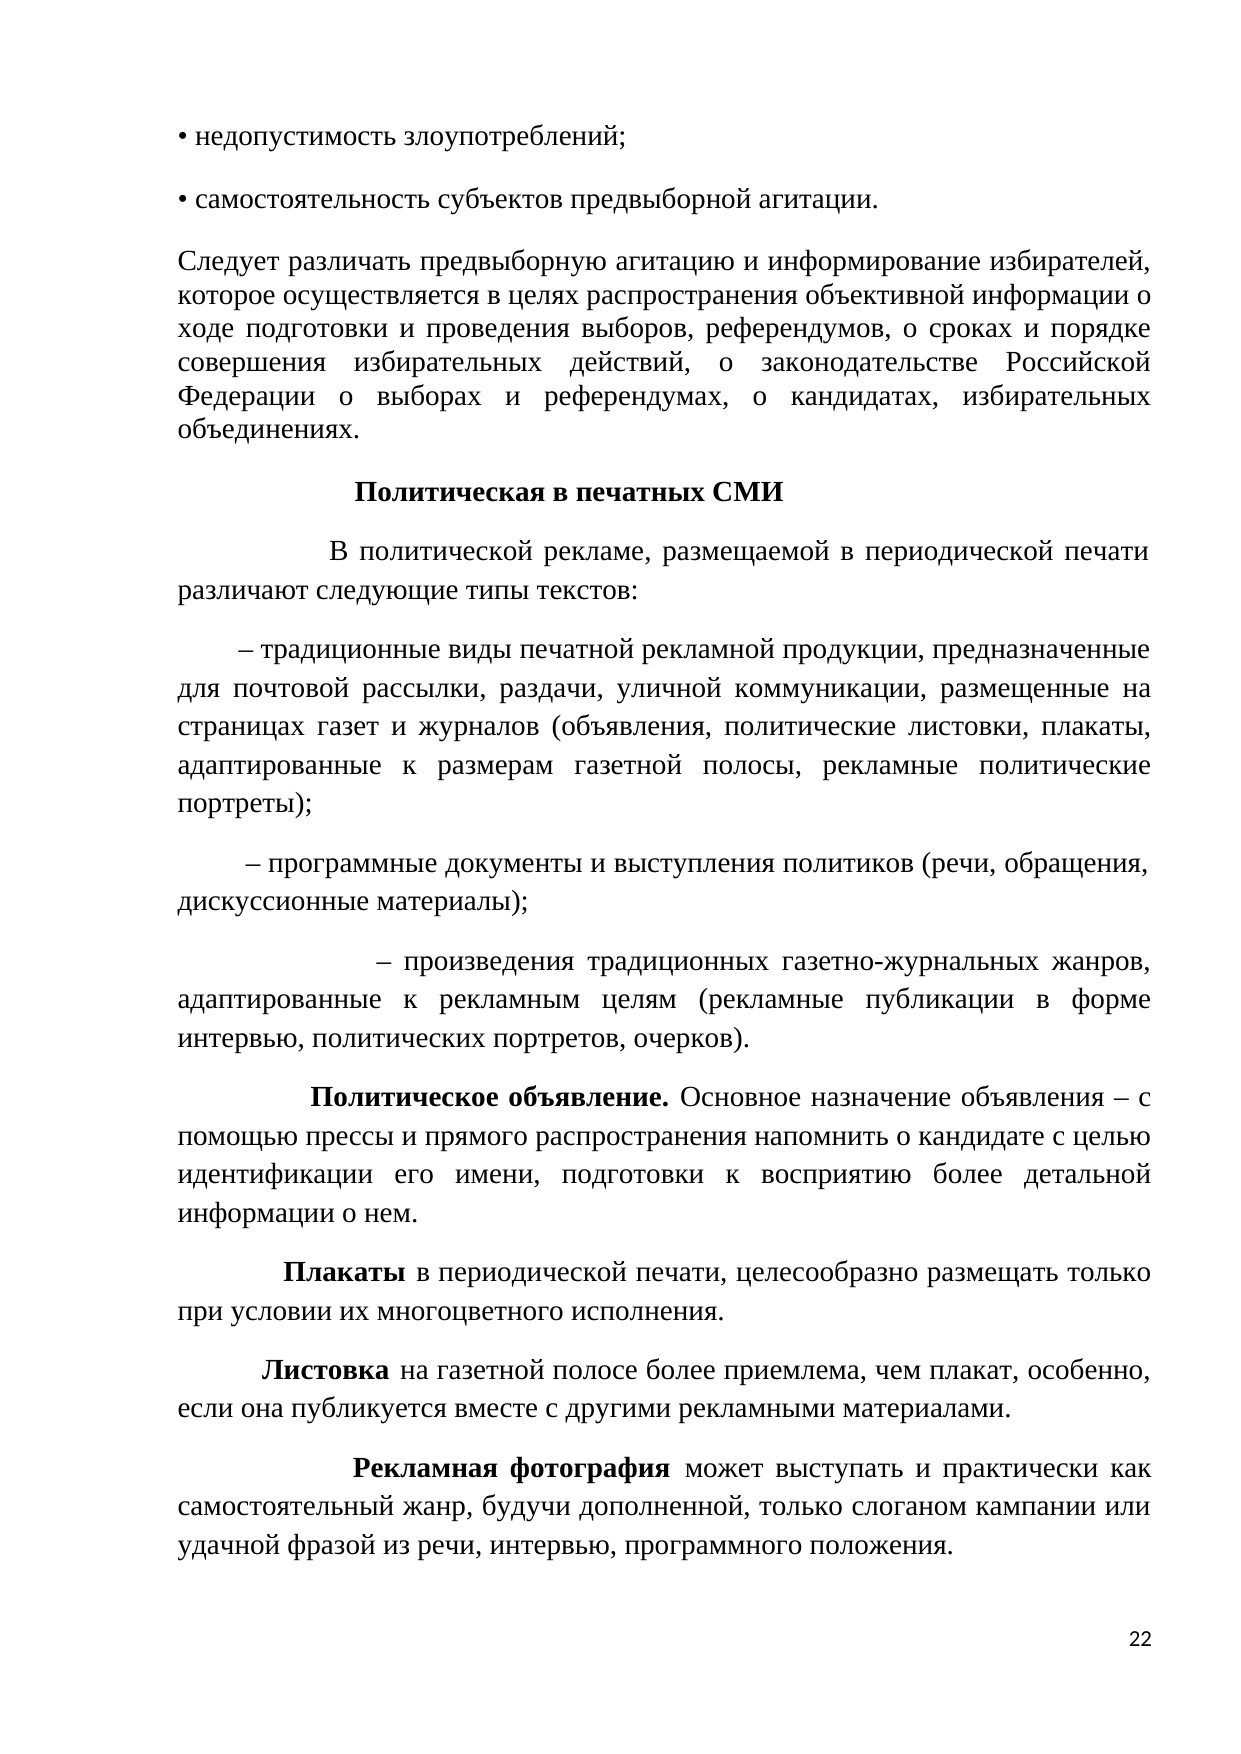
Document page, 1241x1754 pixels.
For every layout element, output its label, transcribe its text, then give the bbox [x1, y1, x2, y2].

text Политическое объявление. Основное назначение объявления – с помощью прессы и прямого распространения напомнить о кандидате с целью идентификации его имени, подготовки к восприятию более детальной информации о нем. [59, 1079, 1152, 1228]
text Политическая в печатных СМИ [295, 474, 1033, 507]
text В политической рекламе, размещаемой в периодической печати различают следующие типы текстов: [59, 533, 1152, 605]
text Плакаты в периодической печати, целесообразно размещать только при условии их многоцветного исполнения. [59, 1254, 1152, 1326]
text Следует различать предвыборную агитацию и информирование избирателей, которое осуществляется в целях распространения объективной информации о ходе подготовки и проведения выборов, референдумов, о сроках и порядке совершения избирательных действий, о законодательстве Российской Федерации о выборах и референдумах, о кандидатах, избирательных объединениях. [177, 243, 1152, 445]
text – произведения традиционных газетно-журнальных жанров, адаптированные к рекламным целям (рекламные публикации в форме интервью, политических портретов, очерков). [59, 943, 1152, 1053]
text • недопустимость злоупотреблений; [177, 118, 1152, 152]
text Листовка на газетной полосе более приемлема, чем плакат, особенно, если она публикуется вместе с другими рекламными материалами. [59, 1352, 1152, 1424]
text • самостоятельность субъектов предвыборной агитации. [177, 181, 1152, 214]
text – традиционные виды печатной рекламной продукции, предназначенные для почтовой рассылки, раздачи, уличной коммуникации, размещенные на страницах газет и журналов (объявления, политические листовки, плакаты, адаптированные к размерам газетной полосы, рекламные политические портреты); [59, 631, 1152, 819]
text Рекламная фотография может выступать и практически как самостоятельный жанр, будучи дополненной, только слоганом кампании или удачной фразой из речи, интервью, программного положения. [59, 1450, 1152, 1561]
text – программные документы и выступления политиков (речи, обращения, дискуссионные материалы); [59, 845, 1152, 917]
